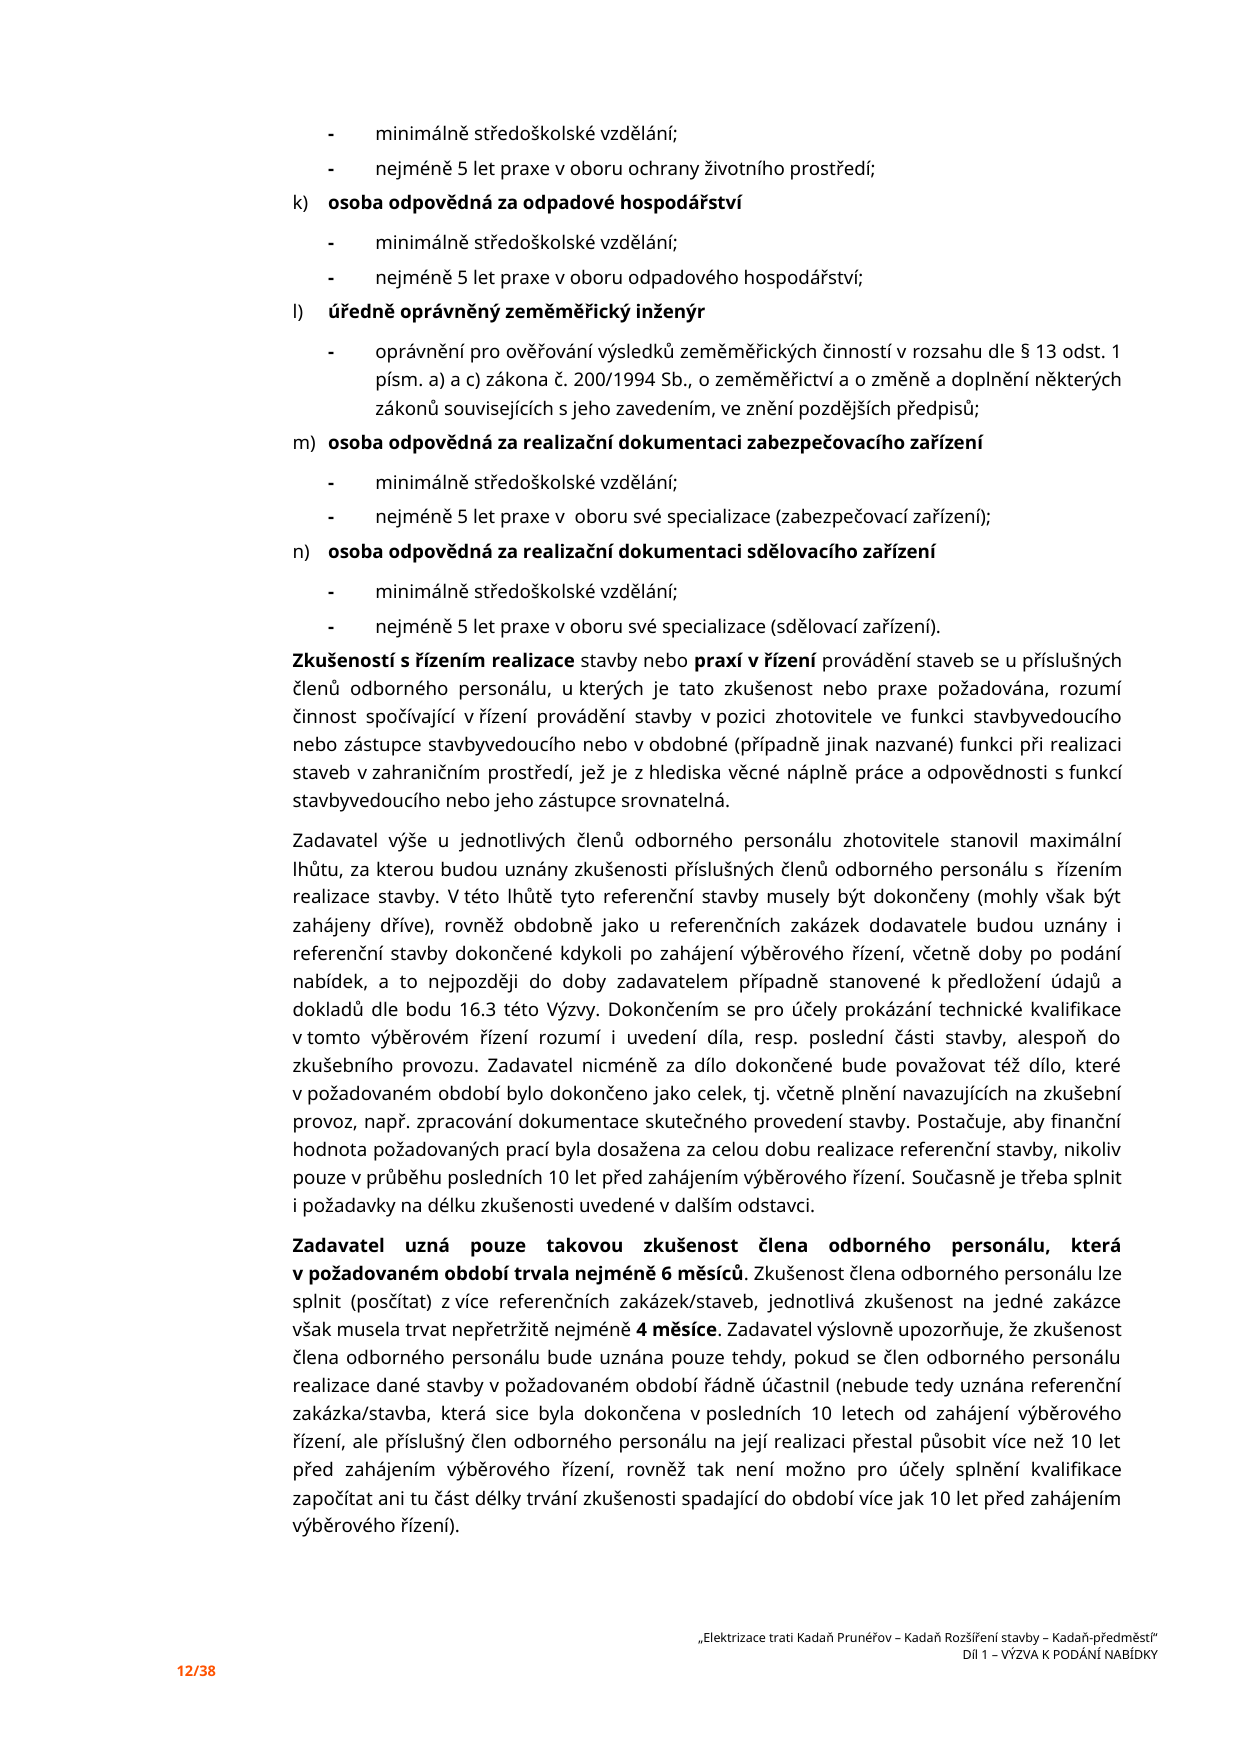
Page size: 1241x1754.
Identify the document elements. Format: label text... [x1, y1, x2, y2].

text nejméně 5 let praxe v oboru ochrany životního prostředí; [328, 155, 1122, 180]
text minimálně středoškolské vzdělání; [328, 121, 1122, 146]
text Zadavatel výše u jednotlivých členů odborného personálu zhotovitele stanovil maximální lhůtu, za kterou budou uznány zkušenosti příslušných členů odborného personálu s řízením realizace stavby. V této lhůtě tyto referenční stavby musely být dokončeny (mohly však být zahájeny dříve), rovněž obdobně jako u referenčních zakázek dodavatele budou uznány i referenční stavby dokončené kdykoli po zahájení výběrového řízení, včetně doby po podání nabídek, a to nejpozději do doby zadavatelem případně stanovené k předložení údajů a dokladů dle bodu 16.3 této Výzvy. Dokončením se pro účely prokázání technické kvalifikace v tomto výběrovém řízení rozumí i uvedení díla, resp. poslední části stavby, alespoň do zkušebního provozu. Zadavatel nicméně za dílo dokončené bude považovat též dílo, které v požadovaném období bylo dokončeno jako celek, tj. včetně plnění navazujících na zkušební provoz, např. zpracování dokumentace skutečného provedení stavby. Postačuje, aby finanční hodnota požadovaných prací byla dosažena za celou dobu realizace referenční stavby, nikoliv pouze v průběhu posledních 10 let před zahájením výběrového řízení. Současně je třeba splnit i požadavky na délku zkušenosti uvedené v dalším odstavci. [292, 828, 1122, 1218]
text nejméně 5 let praxe v oboru své specializace (sdělovací zařízení). [328, 613, 1122, 638]
text Zadavatel uzná pouze takovou zkušenost člena odborného personálu, která v požadovaném období trvala nejméně 6 měsíců. Zkušenost člena odborného personálu lze splnit (posčítat) z více referenčních zakázek/staveb, jednotlivá zkušenost na jedné zakázce však musela trvat nepřetržitě nejméně 4 měsíce. Zadavatel výslovně upozorňuje, že zkušenost člena odborného personálu bude uznána pouze tehdy, pokud se člen odborného personálu realizace dané stavby v požadovaném období řádně účastnil (nebude tedy uznána referenční zakázka/stavba, která sice byla dokončena v posledních 10 letech od zahájení výběrového řízení, ale příslušný člen odborného personálu na její realizaci přestal působit více než 10 let před zahájením výběrového řízení, rovněž tak není možno pro účely splnění kvalifikace započítat ani tu část délky trvání zkušenosti spadající do období více jak 10 let před zahájením výběrového řízení). [292, 1233, 1122, 1538]
text nejméně 5 let praxe v oboru odpadového hospodářství; [328, 264, 1122, 289]
text úředně oprávněný zeměměřický inženýr [292, 298, 1122, 324]
text nejméně 5 let praxe v oboru své specializace (zabezpečovací zařízení); [328, 504, 1122, 529]
text osoba odpovědná za odpadové hospodářství [292, 189, 1122, 215]
text Zkušeností s řízením realizace stavby nebo praxí v řízení provádění staveb se u příslušných členů odborného personálu, u kterých je tato zkušenost nebo praxe požadována, rozumí činnost spočívající v řízení provádění stavby v pozici zhotovitele ve funkci stavbyvedoucího nebo zástupce stavbyvedoucího nebo v obdobné (případně jinak nazvané) funkci při realizaci staveb v zahraničním prostředí, jež je z hlediska věcné náplně práce a odpovědnosti s funkcí stavbyvedoucího nebo jeho zástupce srovnatelná. [292, 647, 1122, 813]
text oprávnění pro ověřování výsledků zeměměřických činností v rozsahu dle § 13 odst. 1 písm. a) a c) zákona č. 200/1994 Sb., o zeměměřictví a o změně a doplnění některých zákonů souvisejících s jeho zavedením, ve znění pozdějších předpisů; [328, 339, 1122, 420]
text osoba odpovědná za realizační dokumentaci sdělovacího zařízení [292, 538, 1122, 564]
text minimálně středoškolské vzdělání; [328, 230, 1122, 255]
text osoba odpovědná za realizační dokumentaci zabezpečovacího zařízení [292, 429, 1122, 454]
text minimálně středoškolské vzdělání; [328, 579, 1122, 604]
text minimálně středoškolské vzdělání; [328, 469, 1122, 495]
